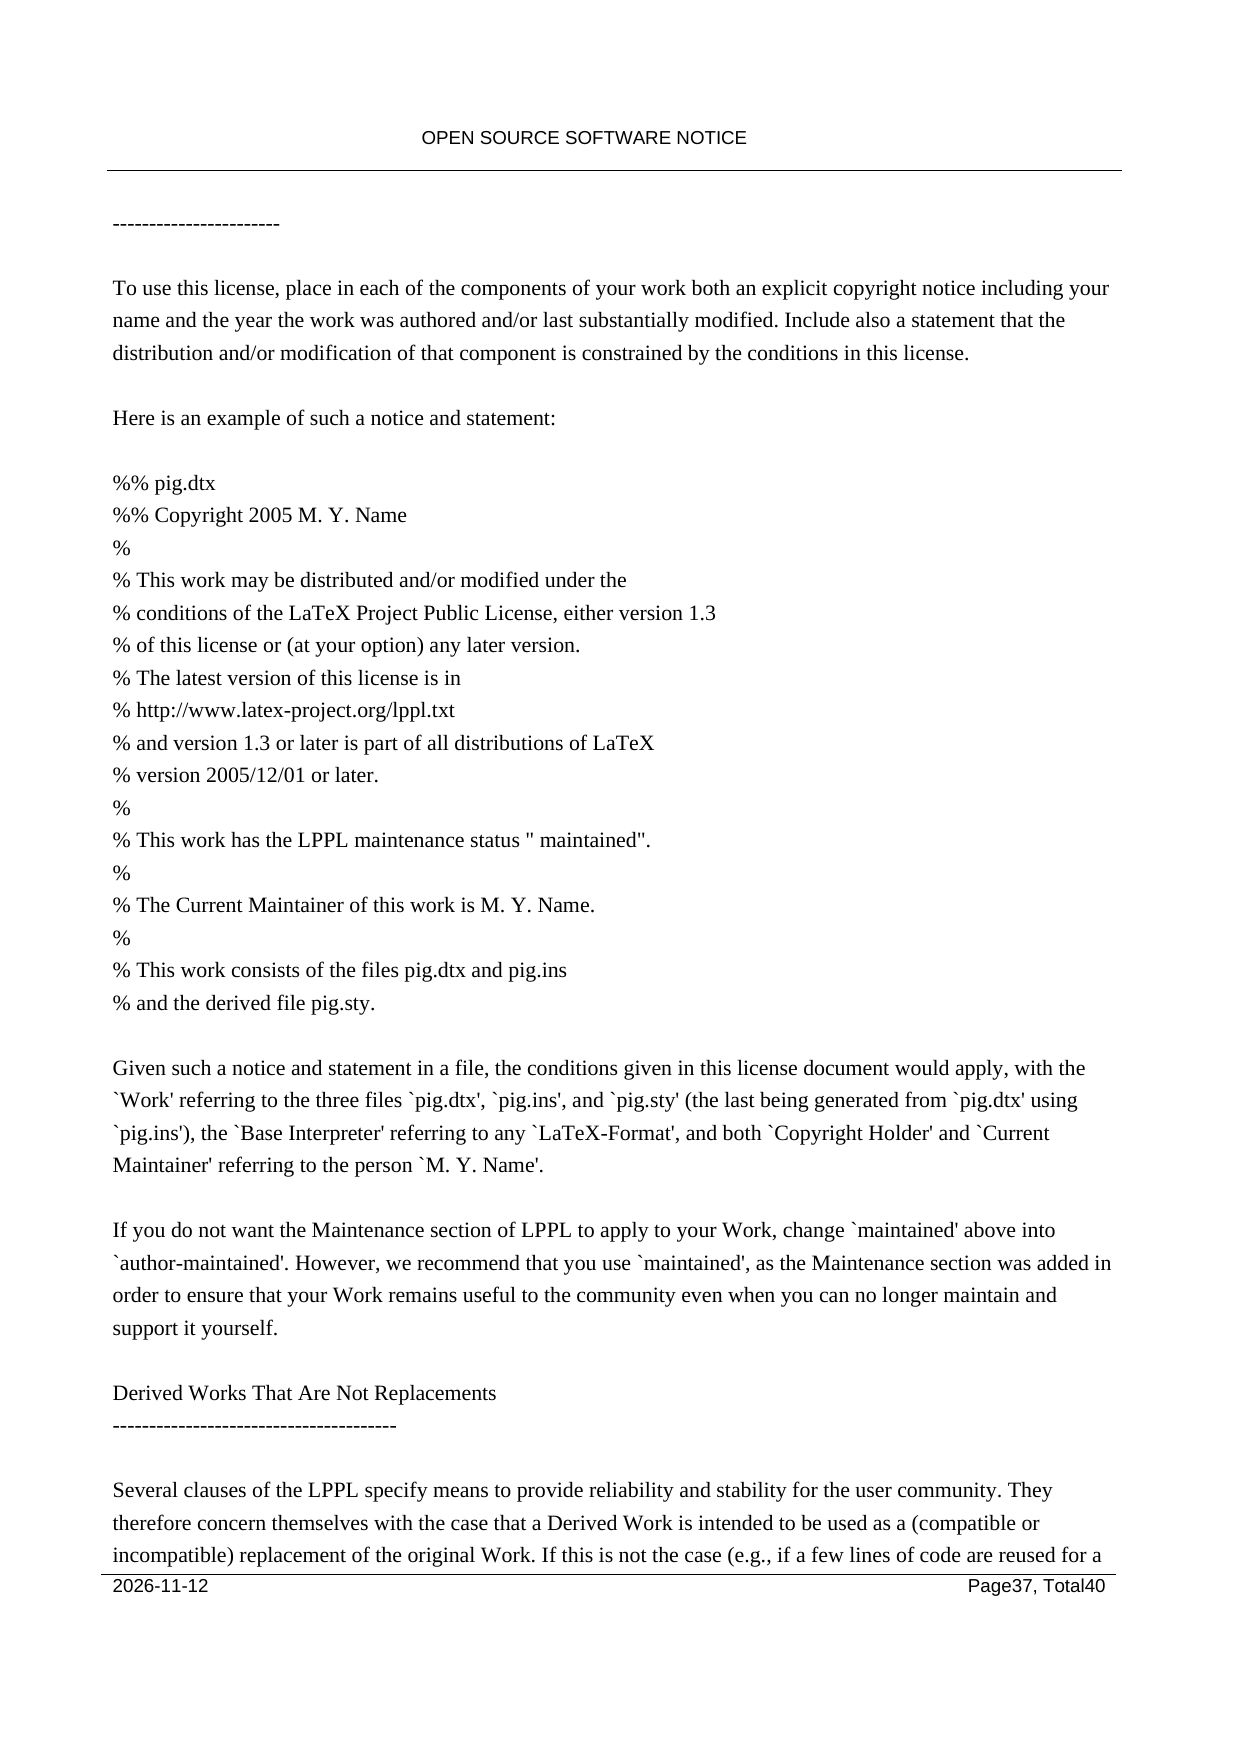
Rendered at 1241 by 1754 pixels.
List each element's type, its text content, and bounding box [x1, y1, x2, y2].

text % and version 1.3 or later is part of all distributions of LaTeX [112, 726, 1128, 759]
text ----------------------- [112, 206, 1128, 239]
text % [112, 531, 1128, 564]
text % of this license or (at your option) any later version. [112, 629, 1128, 661]
text If you do not want the Maintenance section of LPPL to apply to your Work, change `maintained' above into `author-maintained'. However, we recommend that you use `maintained', as the Maintenance section was added in order to ensure that your Work remains useful to the community even when you can no longer maintain and support it yourself. [112, 1214, 1128, 1344]
text % conditions of the LaTeX Project Public License, either version 1.3 [112, 596, 1128, 629]
text % [112, 856, 1128, 889]
text % and the derived file pig.sty. [112, 986, 1128, 1019]
text --------------------------------------- [112, 1409, 1128, 1441]
text %% Copyright 2005 M. Y. Name [112, 499, 1128, 531]
text %% pig.dtx [112, 466, 1128, 499]
text % The latest version of this license is in [112, 661, 1128, 694]
text % [112, 921, 1128, 954]
text % [112, 791, 1128, 824]
text % The Current Maintainer of this work is M. Y. Name. [112, 889, 1128, 921]
text % This work may be distributed and/or modified under the [112, 564, 1128, 596]
text % This work consists of the files pig.dtx and pig.ins [112, 954, 1128, 986]
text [112, 1474, 1128, 1571]
text Here is an example of such a notice and statement: [112, 401, 1128, 434]
text Given such a notice and statement in a file, the conditions given in this license document would apply, with the `Work' referring to the three files `pig.dtx', `pig.ins', and `pig.sty' (the last being generated from `pig.dtx' using `pig.ins'), the `Base Interpreter' referring to any `LaTeX-Format', and both `Copyright Holder' and `Current Maintainer' referring to the person `M. Y. Name'. [112, 1051, 1128, 1181]
text % http://www.latex-project.org/lppl.txt [112, 694, 1128, 726]
text % This work has the LPPL maintenance status " maintained". [112, 824, 1128, 856]
text To use this license, place in each of the components of your work both an explicit copyright notice including your name and the year the work was authored and/or last substantially modified. Include also a statement that the distribution and/or modification of that component is constrained by the conditions in this license. [112, 271, 1128, 369]
text Derived Works That Are Not Replacements [112, 1376, 1128, 1409]
text % version 2005/12/01 or later. [112, 759, 1128, 791]
